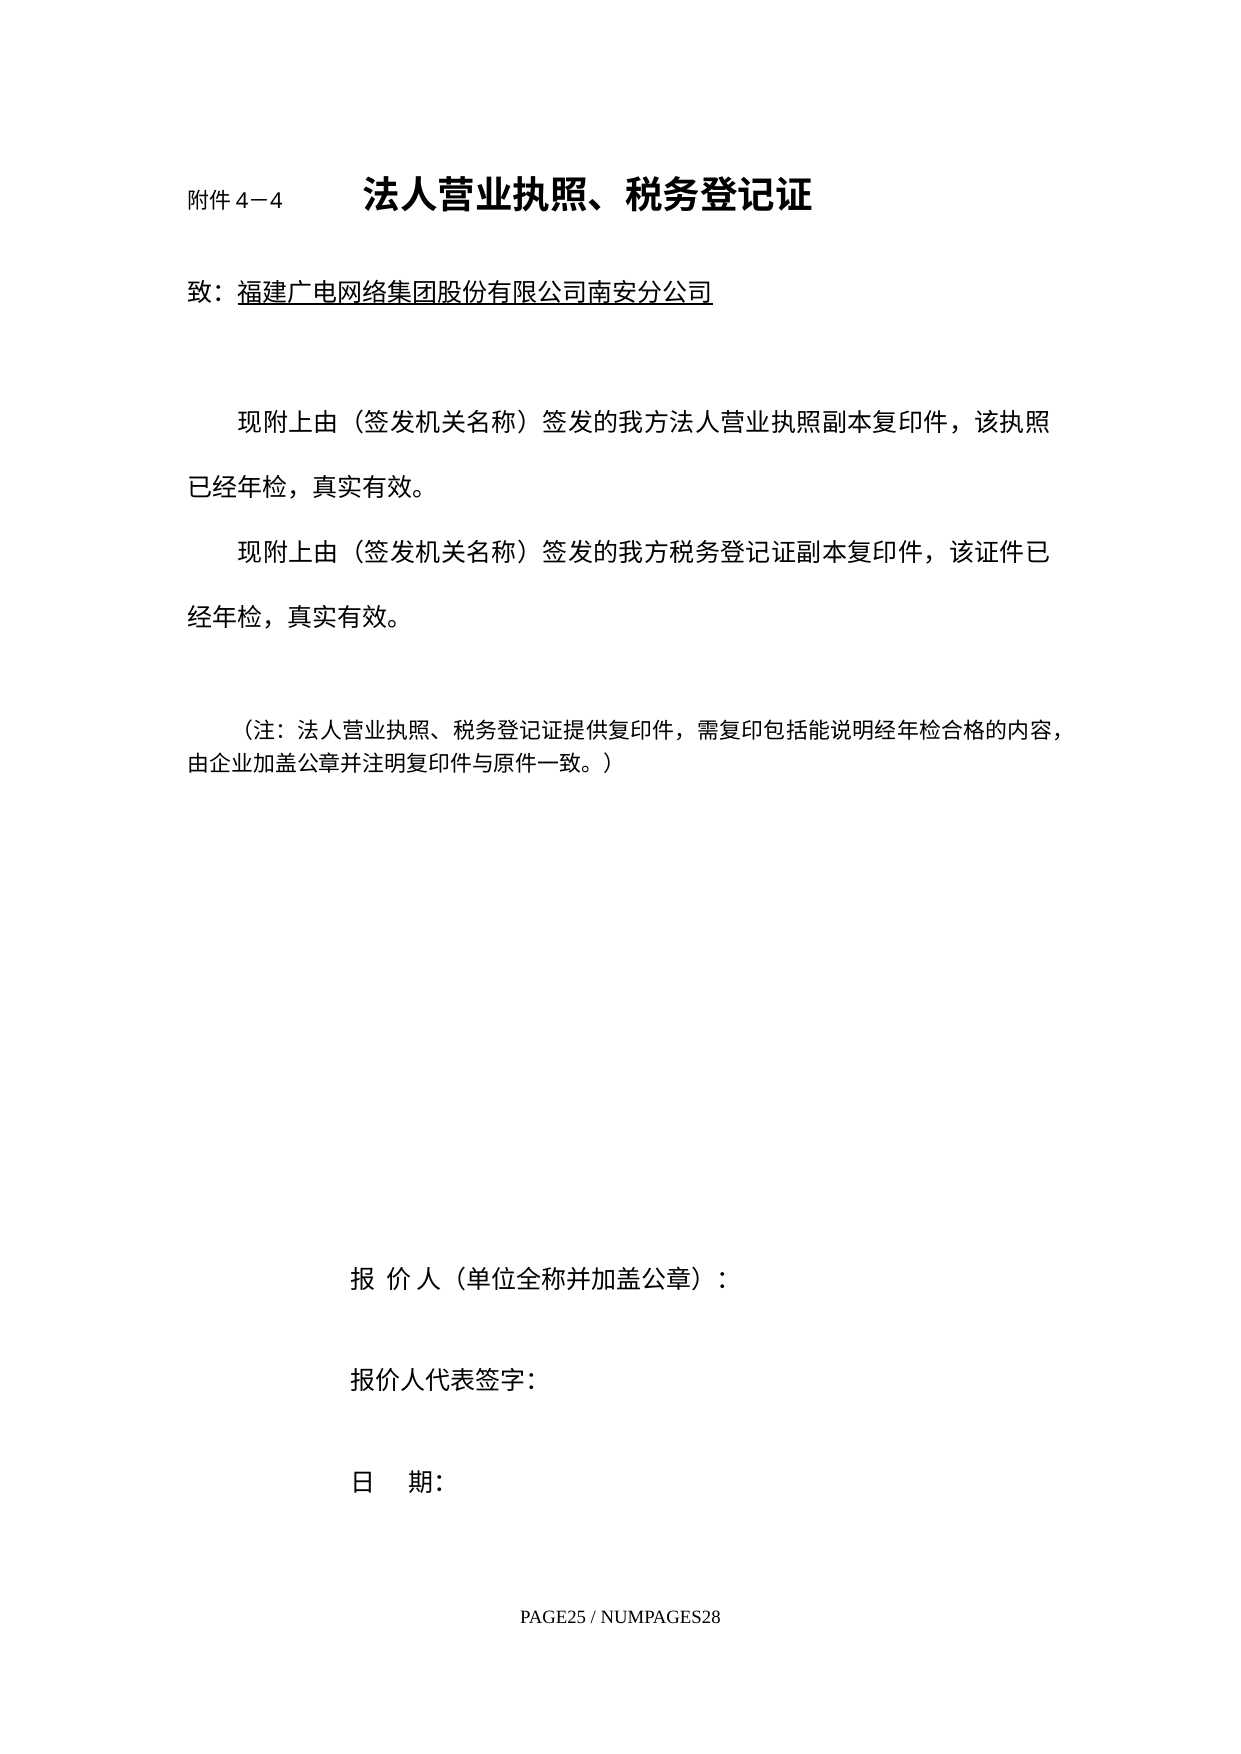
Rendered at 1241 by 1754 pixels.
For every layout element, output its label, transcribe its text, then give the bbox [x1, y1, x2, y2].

text 附件4－4 法人营业执照、税务登记证 [187, 160, 1053, 225]
text 日 期： [187, 1448, 1053, 1513]
text 致：福建广电网络集团股份有限公司南安分公司 [187, 258, 1053, 323]
text 报价人代表签字： [187, 1346, 1053, 1411]
text 现附上由（签发机关名称）签发的我方税务登记证副本复印件，该证件已经年检，真实有效。 [187, 518, 1053, 648]
text 现附上由（签发机关名称）签发的我方法人营业执照副本复印件，该执照已经年检，真实有效。 [187, 388, 1053, 518]
text 报 价 人（单位全称并加盖公章）： [187, 1245, 1053, 1310]
text （注：法人营业执照、税务登记证提供复印件，需复印包括能说明经年检合格的内容，由企业加盖公章并注明复印件与原件一致。） [187, 713, 1053, 778]
